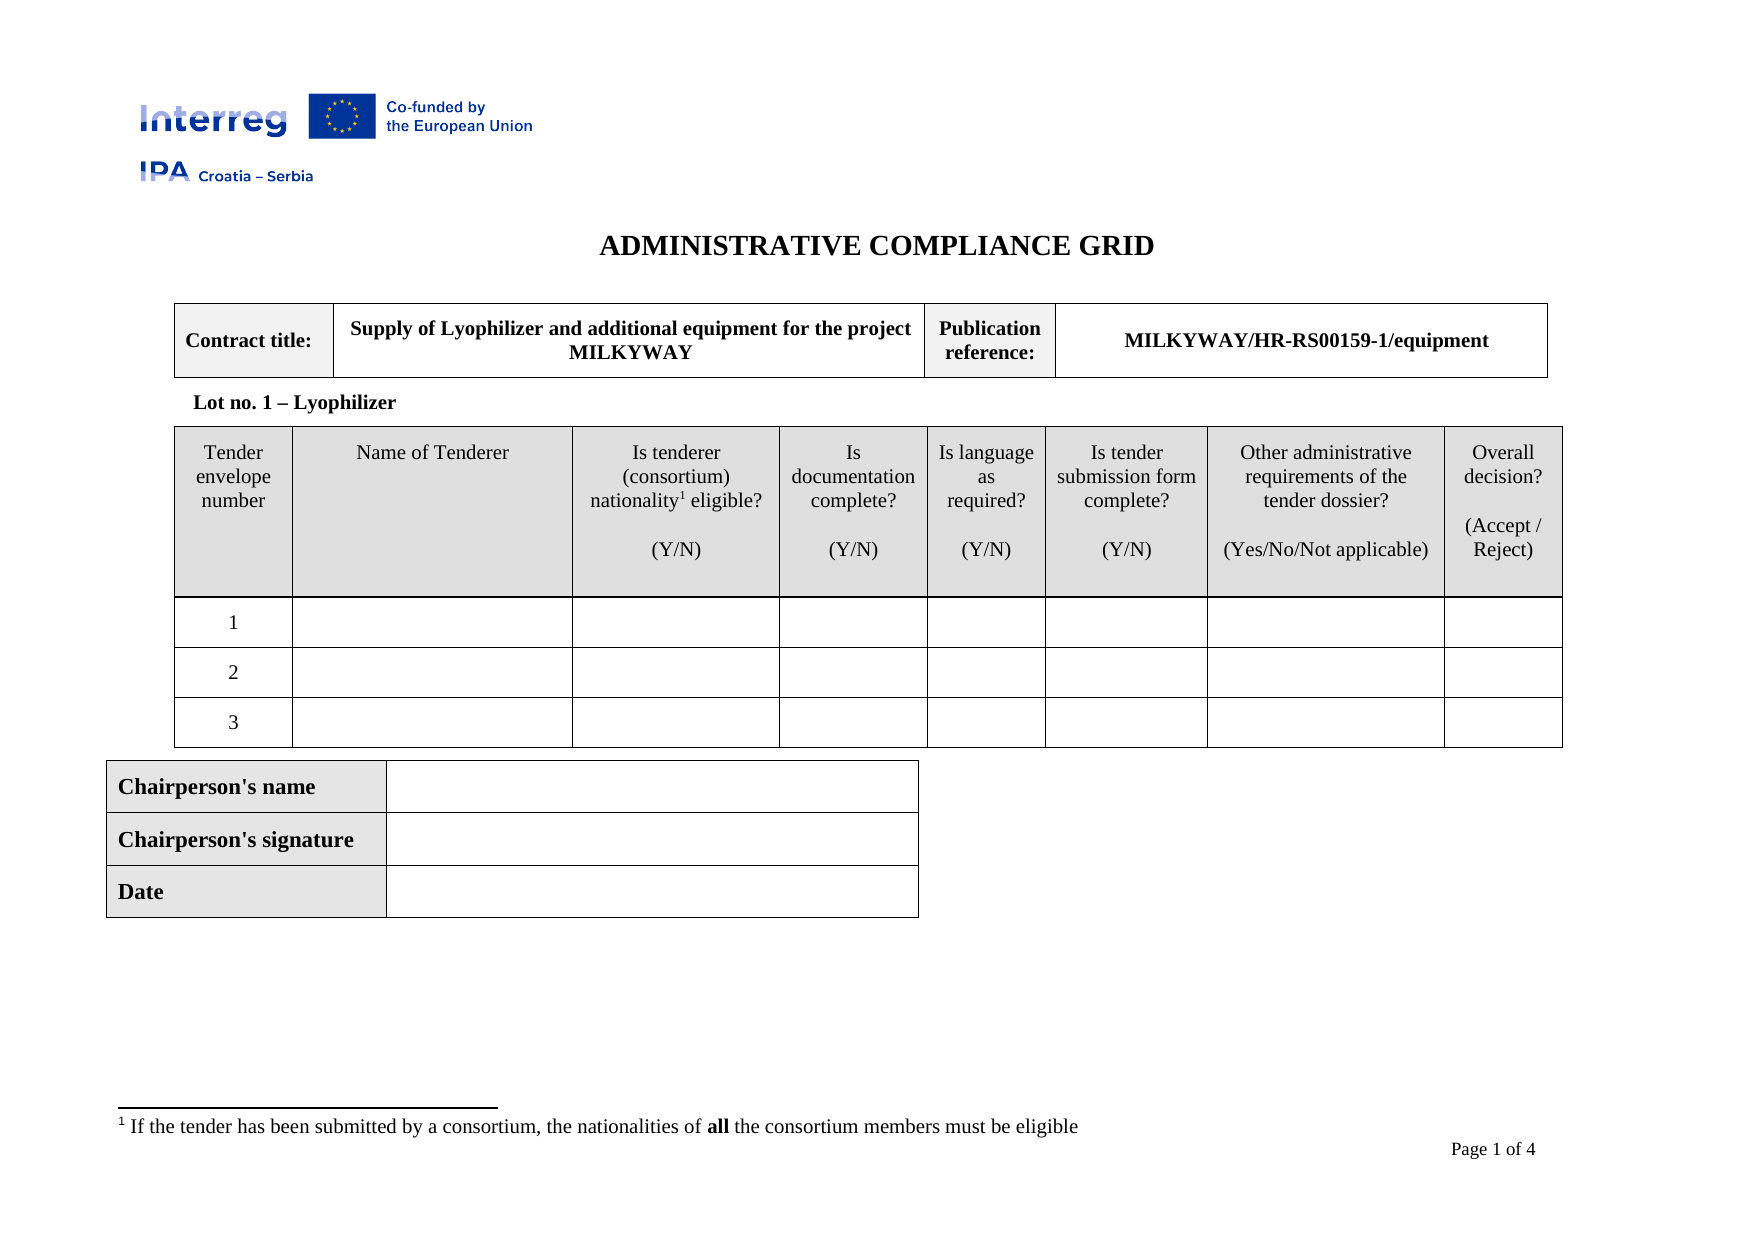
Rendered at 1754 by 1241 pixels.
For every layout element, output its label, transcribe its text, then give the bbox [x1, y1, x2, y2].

table_cell [293, 648, 572, 697]
table_cell [1445, 698, 1562, 747]
table_cell [1208, 698, 1444, 747]
table_cell [1046, 698, 1207, 747]
table_header Tender envelope number [175, 427, 292, 596]
table_header Chairperson's name [107, 761, 386, 812]
table_header [387, 761, 918, 812]
table_cell [780, 698, 927, 747]
subtitle ADMINISTRATIVE COMPLIANCE GRID [118, 228, 1636, 262]
table_cell Chairperson's signature [107, 813, 386, 865]
table_cell [573, 648, 779, 697]
table_cell 1 [175, 598, 292, 647]
table_header Contract title: [175, 304, 333, 377]
table_cell [573, 598, 779, 647]
table_cell 3 [175, 698, 292, 747]
table_header Is tender submission form complete? (Y/N) [1046, 427, 1207, 596]
table_header Is documentation complete? (Y/N) [780, 427, 927, 596]
table_cell [573, 698, 779, 747]
picture [118, 71, 555, 204]
table_header MILKYWAY/HR-RS00159-1/equipment [1056, 304, 1547, 377]
table_cell [928, 648, 1045, 697]
table_cell [928, 598, 1045, 647]
table_cell [387, 813, 918, 865]
table_cell [1445, 648, 1562, 697]
table_cell [293, 698, 572, 747]
text Lot no. 1 – Lyophilizer [118, 390, 1636, 414]
table_header Overall decision? (Accept / Reject) [1445, 427, 1562, 596]
table_cell [1046, 648, 1207, 697]
table_cell [1445, 598, 1562, 647]
table_header Is tenderer (consortium) nationality eligible? (Y/N) [573, 427, 779, 596]
table_cell [780, 598, 927, 647]
table_header Name of Tenderer [293, 427, 572, 596]
table_header Other administrative requirements of the tender dossier? (Yes/No/Not applicable) [1208, 427, 1444, 596]
table_cell [293, 598, 572, 647]
table_cell [387, 866, 918, 917]
table_cell [1046, 598, 1207, 647]
table_cell [780, 648, 927, 697]
table_header Supply of Lyophilizer and additional equipment for the project MILKYWAY [334, 304, 924, 377]
table_cell [1208, 598, 1444, 647]
table_cell 2 [175, 648, 292, 697]
table_header Is language as required? (Y/N) [928, 427, 1045, 596]
table_cell [928, 698, 1045, 747]
table_cell [1208, 648, 1444, 697]
table_cell Date [107, 866, 386, 917]
table_header Publication reference: [925, 304, 1055, 377]
